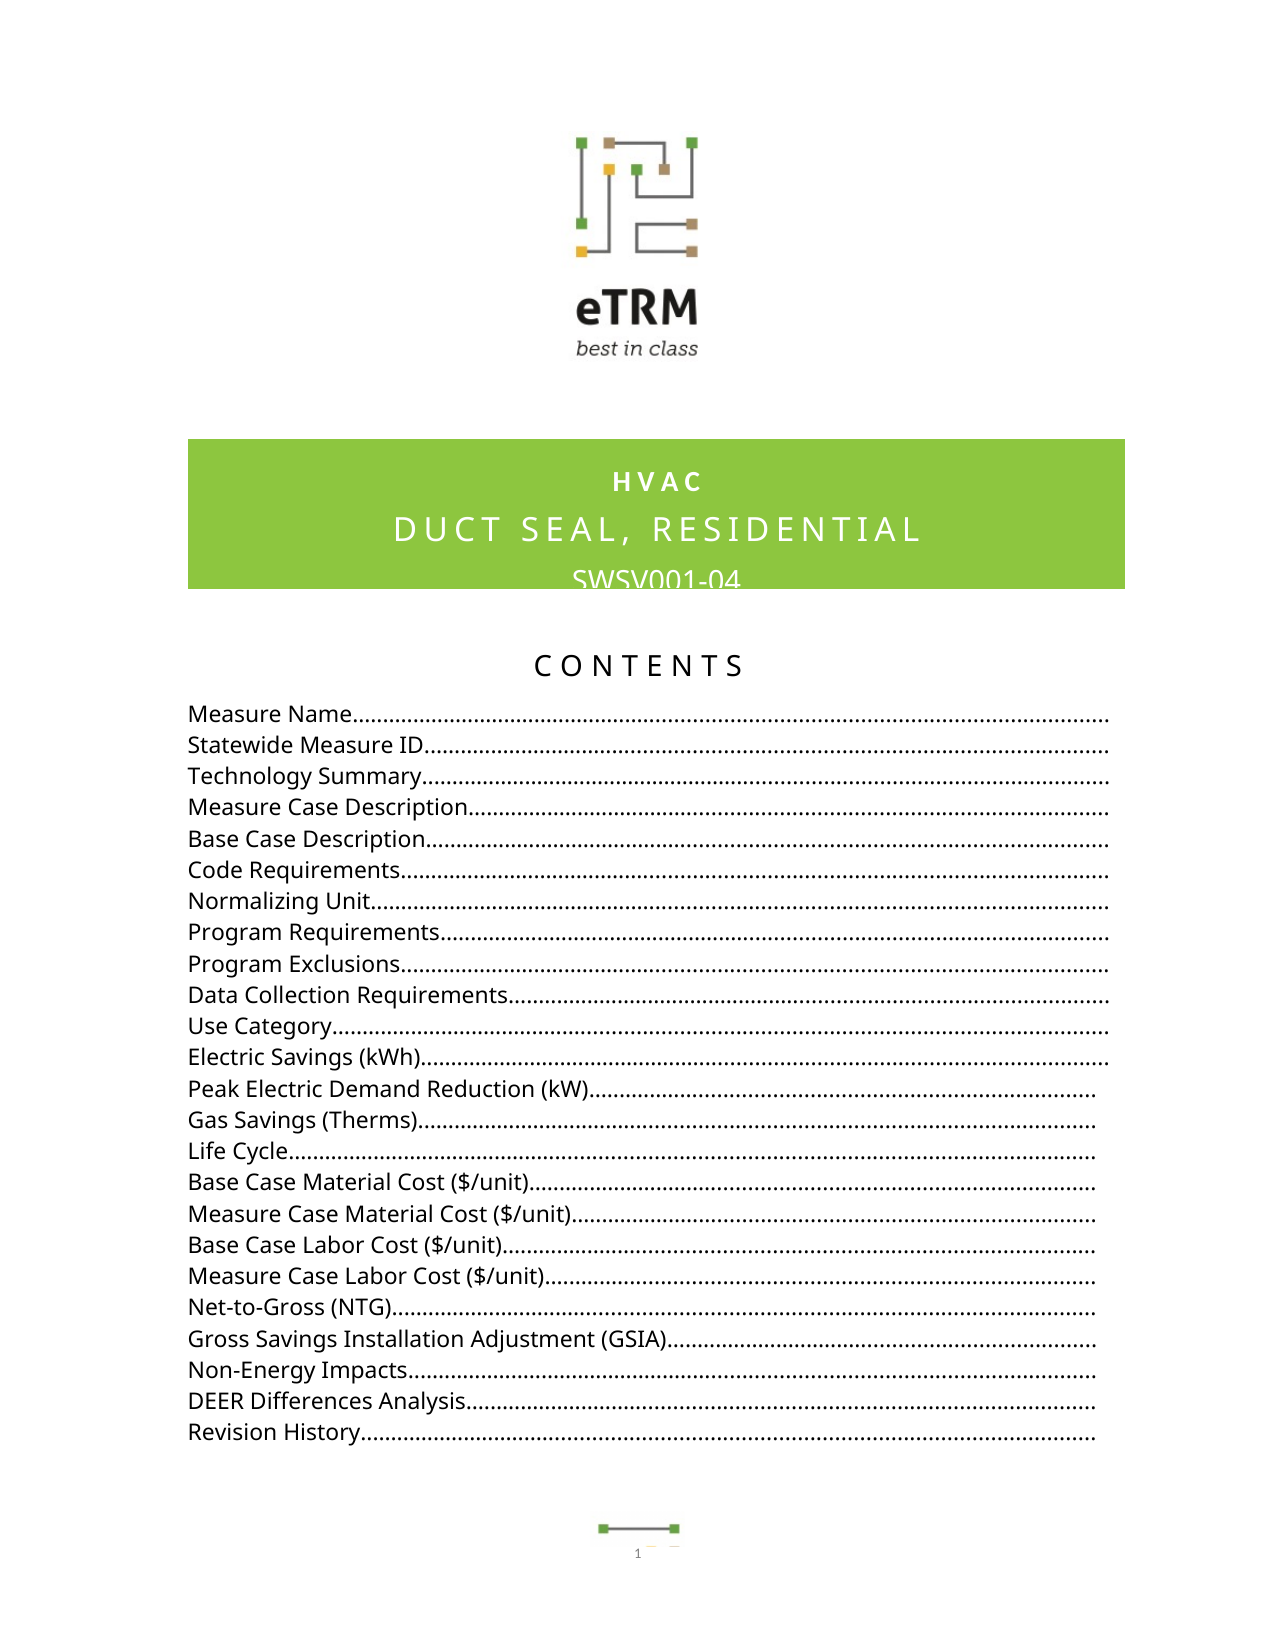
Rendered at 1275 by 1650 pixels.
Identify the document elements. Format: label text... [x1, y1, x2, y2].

text Base Case Description 4 [187, 822, 1087, 854]
text Program Exclusions 8 [187, 947, 1087, 979]
text Revision History 16 [187, 1416, 1087, 1447]
text Data Collection Requirements 8 [187, 979, 1087, 1010]
text Statewide Measure ID 2 [187, 729, 1087, 760]
text Technology Summary 2 [187, 760, 1087, 791]
text Peak Electric Demand Reduction (kW) 10 [187, 1072, 1087, 1104]
text Base Case Labor Cost ($/unit) 13 [187, 1229, 1087, 1260]
text Measure Name 2 [187, 697, 1087, 729]
text Life Cycle 10 [187, 1135, 1087, 1166]
text Electric Savings (kWh) 8 [187, 1041, 1087, 1072]
text Use Category 8 [187, 1010, 1087, 1041]
text Non-Energy Impacts 14 [187, 1354, 1087, 1385]
text Measure Case Material Cost ($/unit) 12 [187, 1197, 1087, 1229]
text Measure Case Labor Cost ($/unit) 13 [187, 1260, 1087, 1291]
text Net-to-Gross (NTG) 13 [187, 1291, 1087, 1322]
text DEER Differences Analysis 14 [187, 1385, 1087, 1416]
text Gas Savings (Therms) 10 [187, 1104, 1087, 1135]
picture [560, 131, 715, 362]
text Code Requirements 5 [187, 854, 1087, 885]
text CONTENTS [150, 645, 1125, 685]
text Measure Case Description 3 [187, 791, 1087, 822]
table_header HVAC Duct Seal, Residential SWSV001-04 [188, 439, 1125, 589]
text Program Requirements 6 [187, 916, 1087, 947]
text Gross Savings Installation Adjustment (GSIA) 14 [187, 1322, 1087, 1354]
text Base Case Material Cost ($/unit) 12 [187, 1166, 1087, 1197]
picture [589, 1512, 684, 1547]
text Normalizing Unit 5 [187, 885, 1087, 916]
